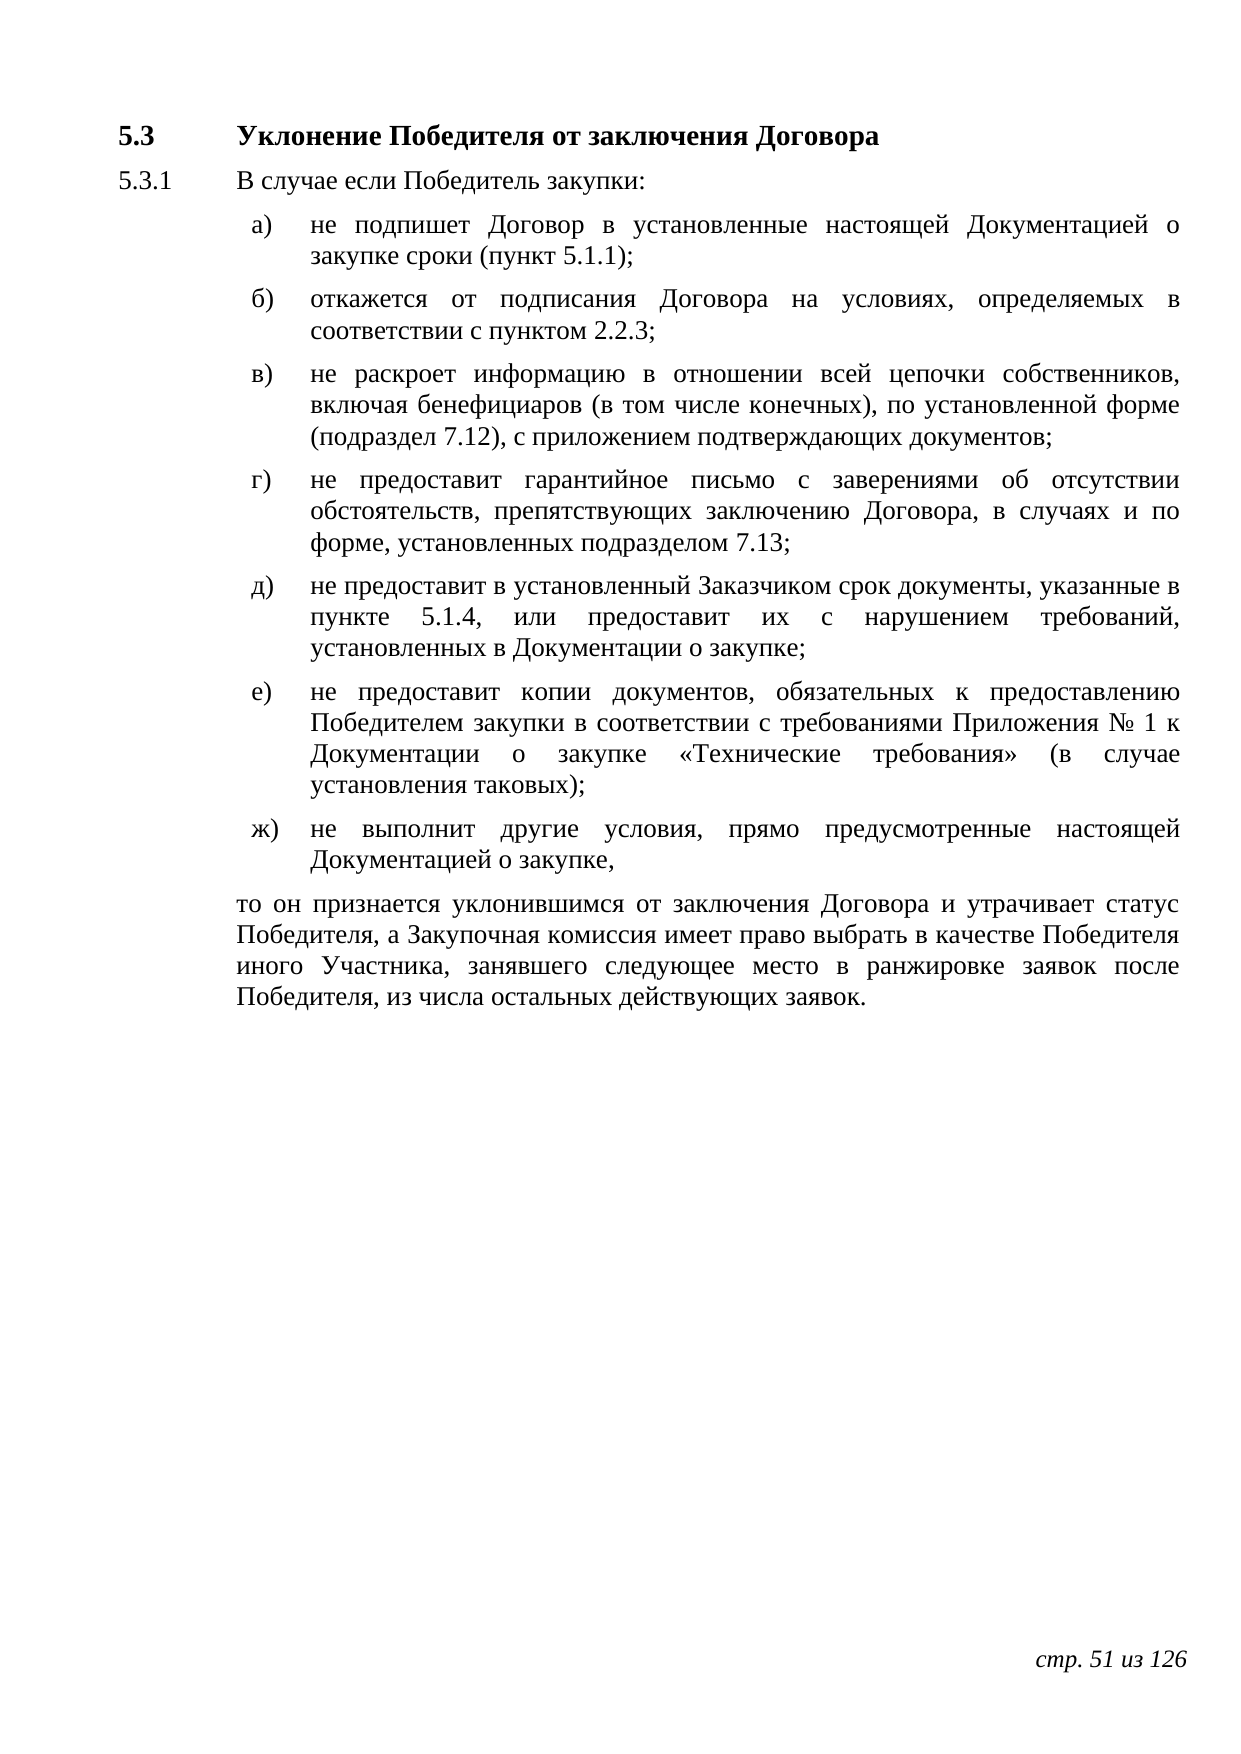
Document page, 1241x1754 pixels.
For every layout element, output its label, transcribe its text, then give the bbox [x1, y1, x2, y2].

text не предоставит в установленный Заказчиком срок документы, указанные в пункте 5.1.4, или предоставит их с нарушением требований, установленных в Документации о закупке; [251, 569, 1181, 663]
text не выполнит другие условия, прямо предусмотренные настоящей Документацией о закупке, [251, 812, 1181, 874]
subtitle Уклонение Победителя от заключения Договора [118, 118, 1181, 152]
text не предоставит гарантийное письмо с заверениями об отсутствии обстоятельств, препятствующих заключению Договора, в случаях и по форме, установленных подразделом 7.13; [251, 463, 1181, 557]
text В случае если Победитель закупки: [118, 164, 1181, 195]
text не предоставит копии документов, обязательных к предоставлению Победителем закупки в соответствии с требованиями Приложения № 1 к Документации о закупке «Технические требования» (в случае установления таковых); [251, 675, 1181, 800]
text не раскроет информацию в отношении всей цепочки собственников, включая бенефициаров (в том числе конечных), по установленной форме (подраздел 7.12), с приложением подтверждающих документов; [251, 357, 1181, 451]
text не подпишет Договор в установленные настоящей Документацией о закупке сроки (пункт 5.1.1); [251, 208, 1181, 270]
text откажется от подписания Договора на условиях, определяемых в соответствии с пунктом 2.2.3; [251, 283, 1181, 345]
text то он признается уклонившимся от заключения Договора и утрачивает статус Победителя, а Закупочная комиссия имеет право выбрать в качестве Победителя иного Участника, занявшего следующее место в ранжировке заявок после Победителя, из числа остальных действующих заявок. [236, 887, 1181, 1012]
